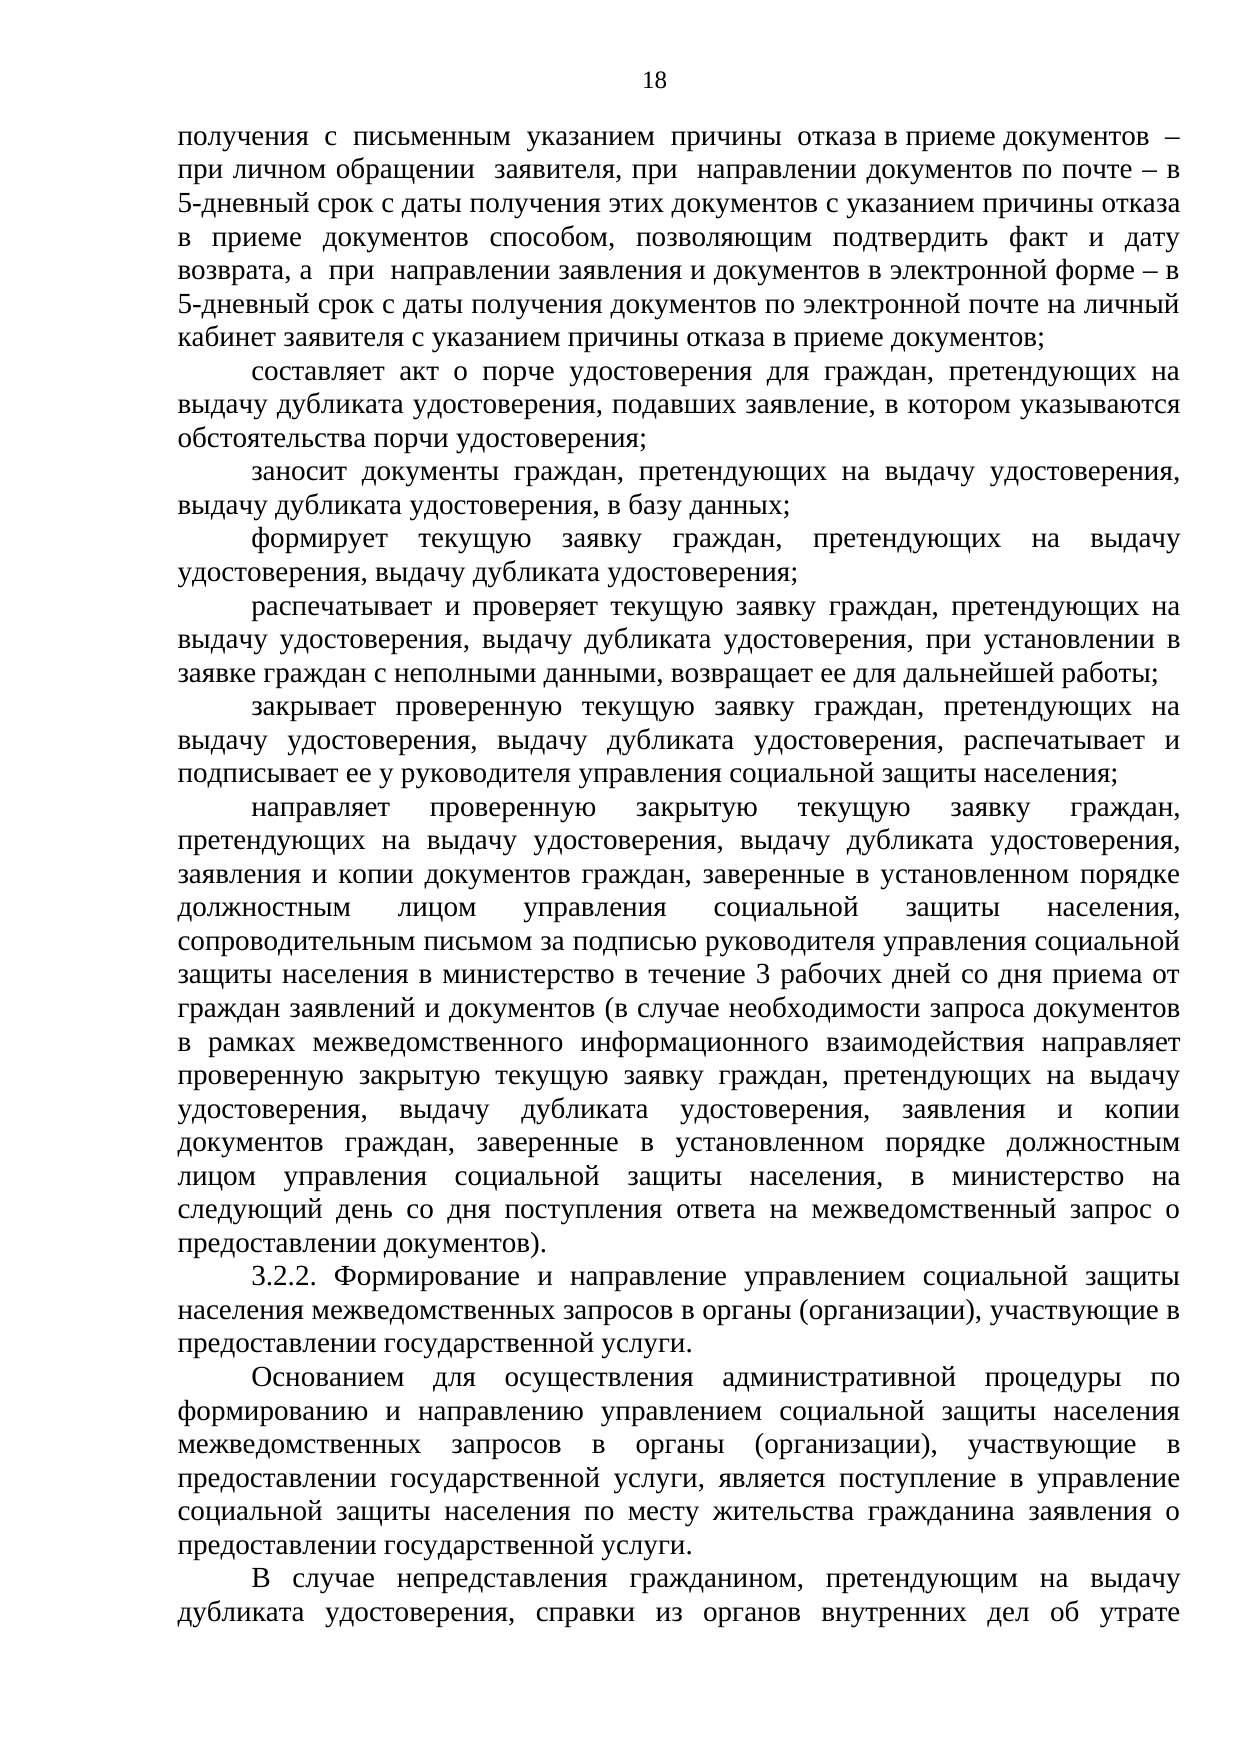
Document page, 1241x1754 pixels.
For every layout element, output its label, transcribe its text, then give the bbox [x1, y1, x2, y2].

text распечатывает и проверяет текущую заявку граждан, претендующих на выдачу удостоверения, выдачу дубликата удостоверения, при установлении в заявке граждан с неполными данными, возвращает ее для дальнейшей работы; [177, 588, 1181, 688]
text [177, 1560, 1181, 1627]
text Основанием для осуществления административной процедуры по формированию и направлению управлением социальной защиты населения межведомственных запросов в органы (организации), участвующие в предоставлении государственной услуги, является поступление в управление социальной защиты населения по месту жительства гражданина заявления о предоставлении государственной услуги. [177, 1359, 1181, 1560]
text заносит документы граждан, претендующих на выдачу удостоверения, выдачу дубликата удостоверения, в базу данных; [177, 453, 1181, 521]
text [177, 118, 1181, 353]
text закрывает проверенную текущую заявку граждан, претендующих на выдачу удостоверения, выдачу дубликата удостоверения, распечатывает и подписывает ее у руководителя управления социальной защиты населения; [177, 688, 1181, 789]
text составляет акт о порче удостоверения для граждан, претендующих на выдачу дубликата удостоверения, подавших заявление, в котором указываются обстоятельства порчи удостоверения; [177, 353, 1181, 453]
text формирует текущую заявку граждан, претендующих на выдачу удостоверения, выдачу дубликата удостоверения; [177, 521, 1181, 588]
text 3.2.2. Формирование и направление управлением социальной защиты населения межведомственных запросов в органы (организации), участвующие в предоставлении государственной услуги. [177, 1258, 1181, 1359]
text направляет проверенную закрытую текущую заявку граждан, претендующих на выдачу удостоверения, выдачу дубликата удостоверения, заявления и копии документов граждан, заверенные в установленном порядке должностным лицом управления социальной защиты населения, сопроводительным письмом за подписью руководителя управления социальной защиты населения в министерство в течение 3 рабочих дней со дня приема от граждан заявлений и документов (в случае необходимости запроса документов в рамках межведомственного информационного взаимодействия направляет проверенную закрытую текущую заявку граждан, претендующих на выдачу удостоверения, выдачу дубликата удостоверения, заявления и копии документов граждан, заверенные в установленном порядке должностным лицом управления социальной защиты населения, в министерство на следующий день со дня поступления ответа на межведомственный запрос о предоставлении документов). [177, 789, 1181, 1258]
